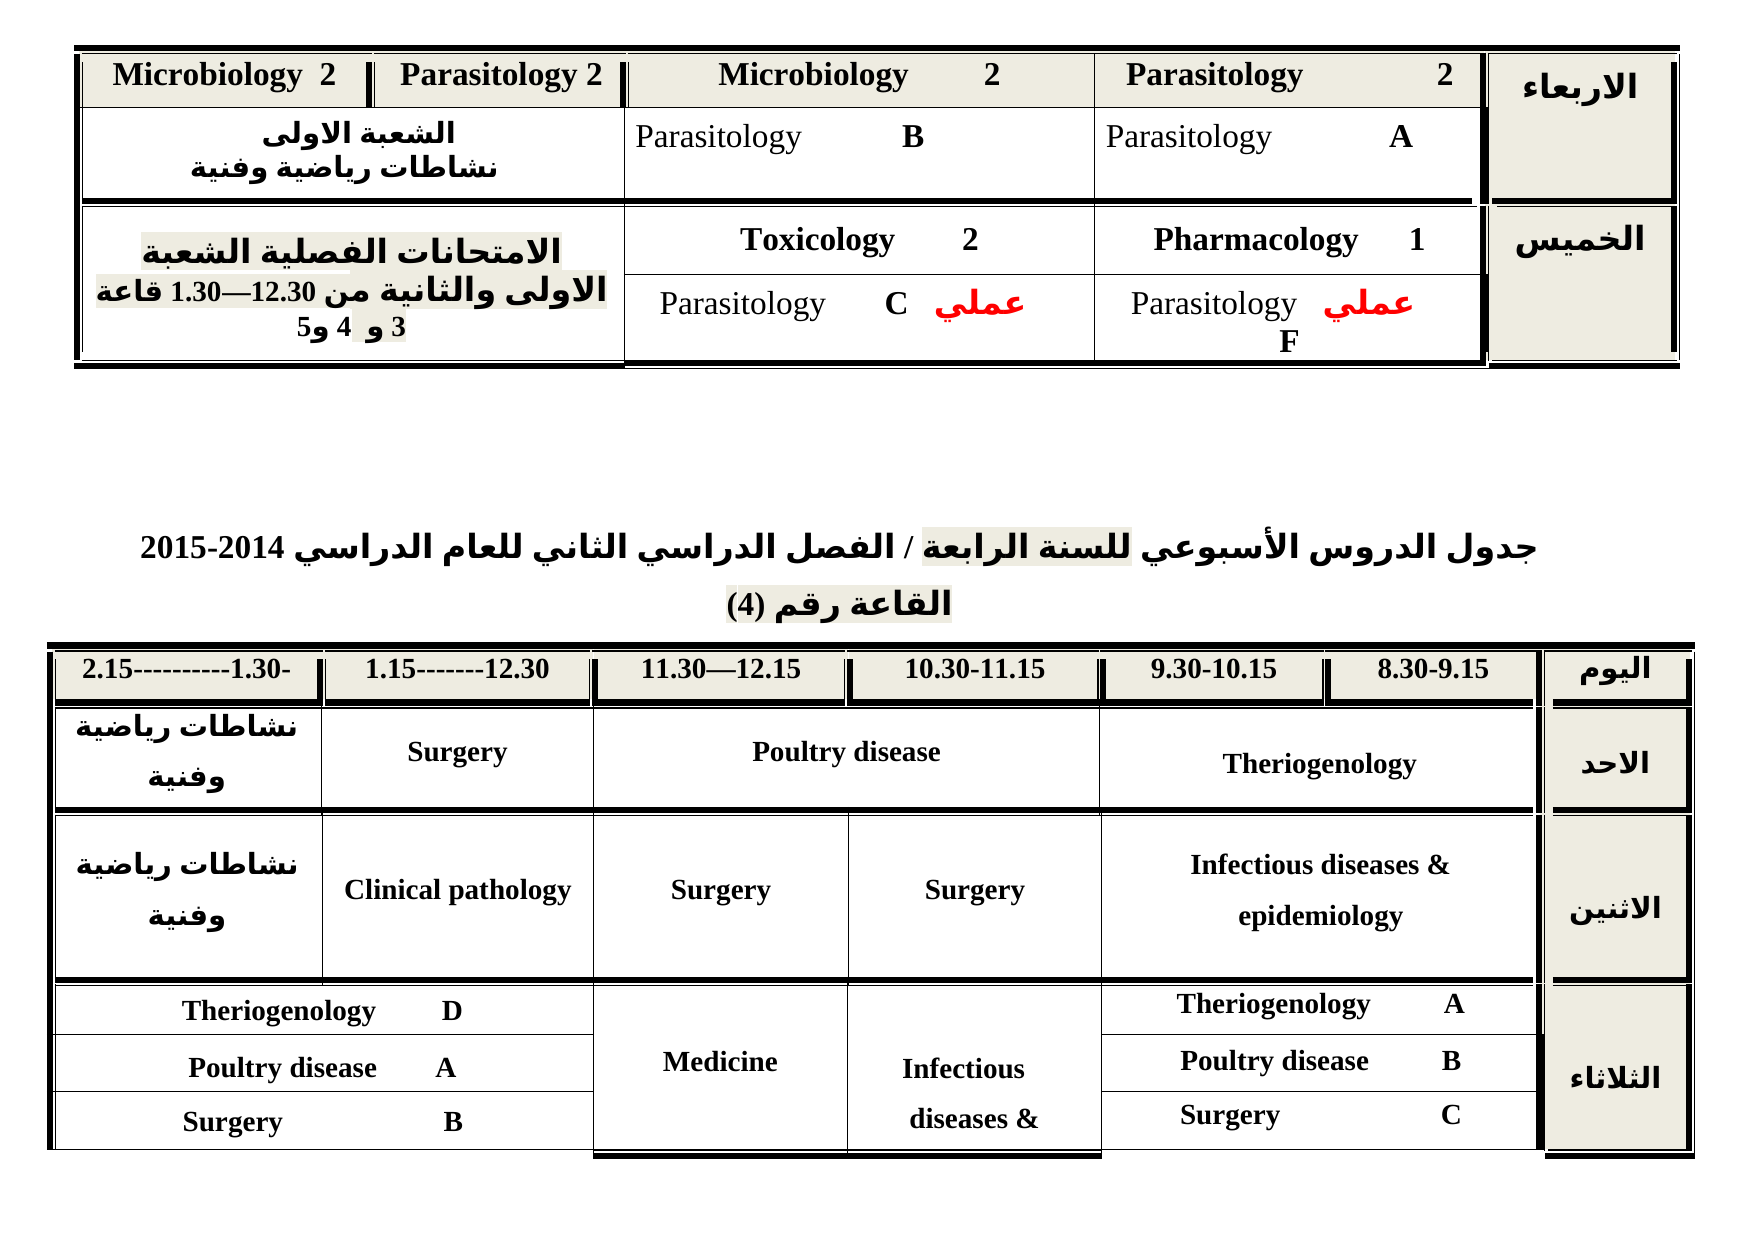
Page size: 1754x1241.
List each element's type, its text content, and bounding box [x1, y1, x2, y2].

table_cell الاربعاء [1489, 54, 1675, 198]
table_cell Infectious diseases & epidemiology [1102, 807, 1540, 977]
table_header 12.30-------1.15 [322, 649, 593, 699]
text جدول الدروس الأسبوعي للسنة الرابعة / الفصل الدراسي الثاني للعام الدراسي 2014-2015 القاعة رقم (4) [15, 527, 1664, 623]
table_cell Parasitology 2 [1095, 54, 1480, 107]
table_cell Surgery [322, 709, 593, 807]
table_cell Theriogenology A [1102, 977, 1540, 1034]
table_cell Parasitology 2 [371, 51, 624, 107]
table_cell Surgery [594, 816, 848, 977]
table_cell الخميس [1485, 198, 1675, 360]
table_cell Pharmacology 1 [1095, 198, 1484, 274]
table_cell Microbiology 2 [624, 51, 1095, 107]
table_cell عملي Parasitology F [1095, 275, 1480, 360]
table_cell نشاطات رياضية وفنية [56, 816, 322, 977]
table_cell الاحد [1540, 699, 1690, 807]
table_header 9.30-10.15 [1102, 649, 1327, 699]
table_cell Parasitology A [1095, 108, 1480, 198]
table_cell Microbiology 2 [79, 51, 371, 107]
table_cell نشاطات رياضية وفنية [56, 709, 321, 807]
table_cell Theriogenology D [56, 986, 593, 1034]
table_cell الثلاثاء [1540, 977, 1690, 1149]
table_cell Poultry disease B [1102, 1035, 1536, 1091]
table_cell Parasitology B [625, 108, 1094, 198]
table_header 12.15—11.30 [594, 649, 848, 699]
table_header اليوم [1545, 652, 1690, 699]
table_cell Poultry disease A [56, 1035, 593, 1091]
table_cell الامتحانات الفصلية الشعبة الاولى والثانية من 12.30—1.30 قاعة 3 و 4 و5 [80, 198, 624, 360]
table_cell Medicine [594, 986, 847, 1149]
table_cell Poultry disease [594, 709, 1099, 807]
table_cell Toxicology 2 [625, 207, 1094, 274]
table_header 10.30-11.15 [849, 649, 1102, 699]
table_cell الشعبة الاولى نشاطات رياضية وفنية [83, 108, 624, 198]
table_cell Theriogenology [1100, 699, 1540, 807]
table_cell Surgery B [56, 1092, 593, 1149]
table_cell Surgery [849, 816, 1101, 977]
table_cell الاثنين [1540, 807, 1690, 977]
table_header 8.30-9.15 [1327, 652, 1536, 699]
table_cell Clinical pathology [323, 816, 593, 977]
table_header -1.30----------2.15 [52, 649, 322, 699]
table_cell عملي Parasitology C [625, 275, 1094, 360]
table_cell Surgery C [1102, 1092, 1536, 1149]
table_cell Infectious diseases & epidemiology [848, 986, 1101, 1149]
